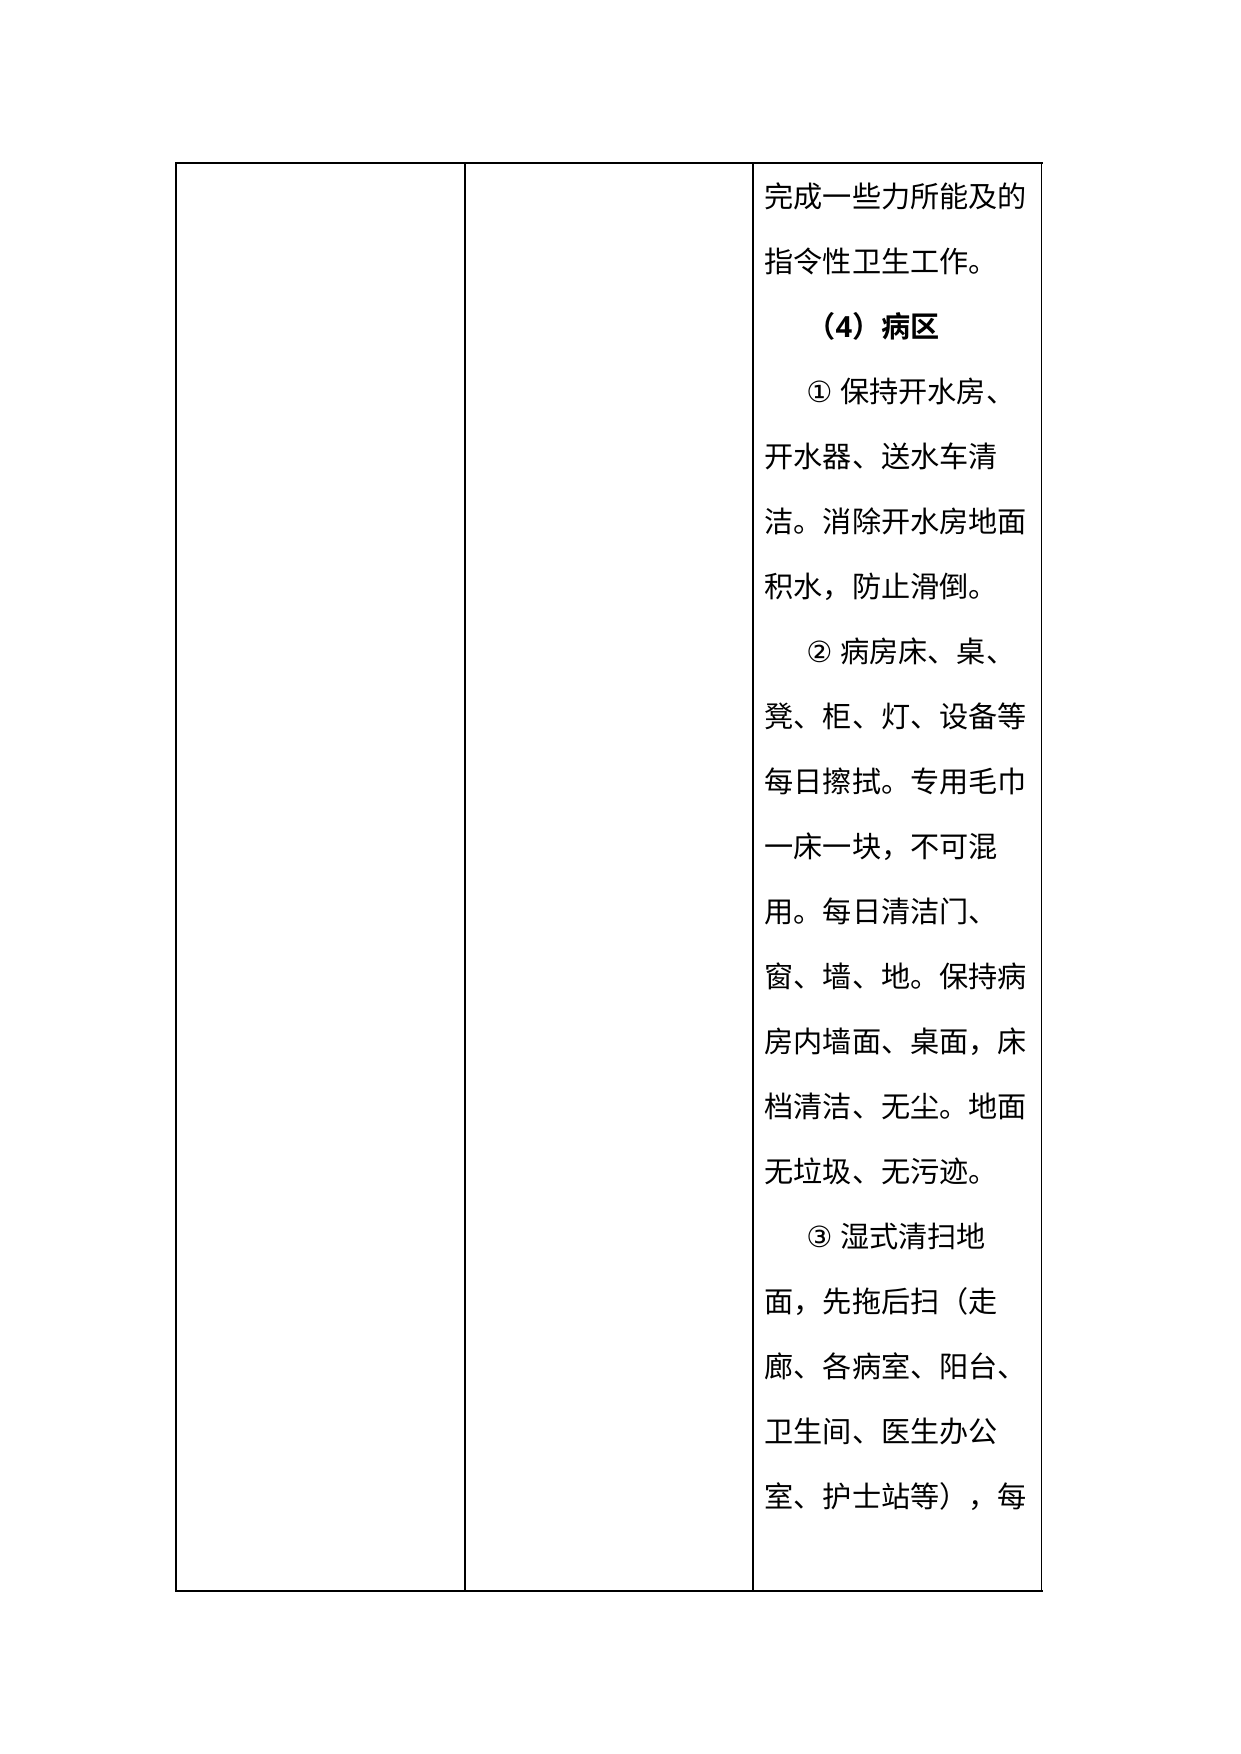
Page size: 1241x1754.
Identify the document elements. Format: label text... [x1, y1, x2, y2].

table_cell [754, 164, 1041, 1590]
table_cell [466, 164, 752, 1590]
table_cell 1 [177, 164, 464, 1590]
